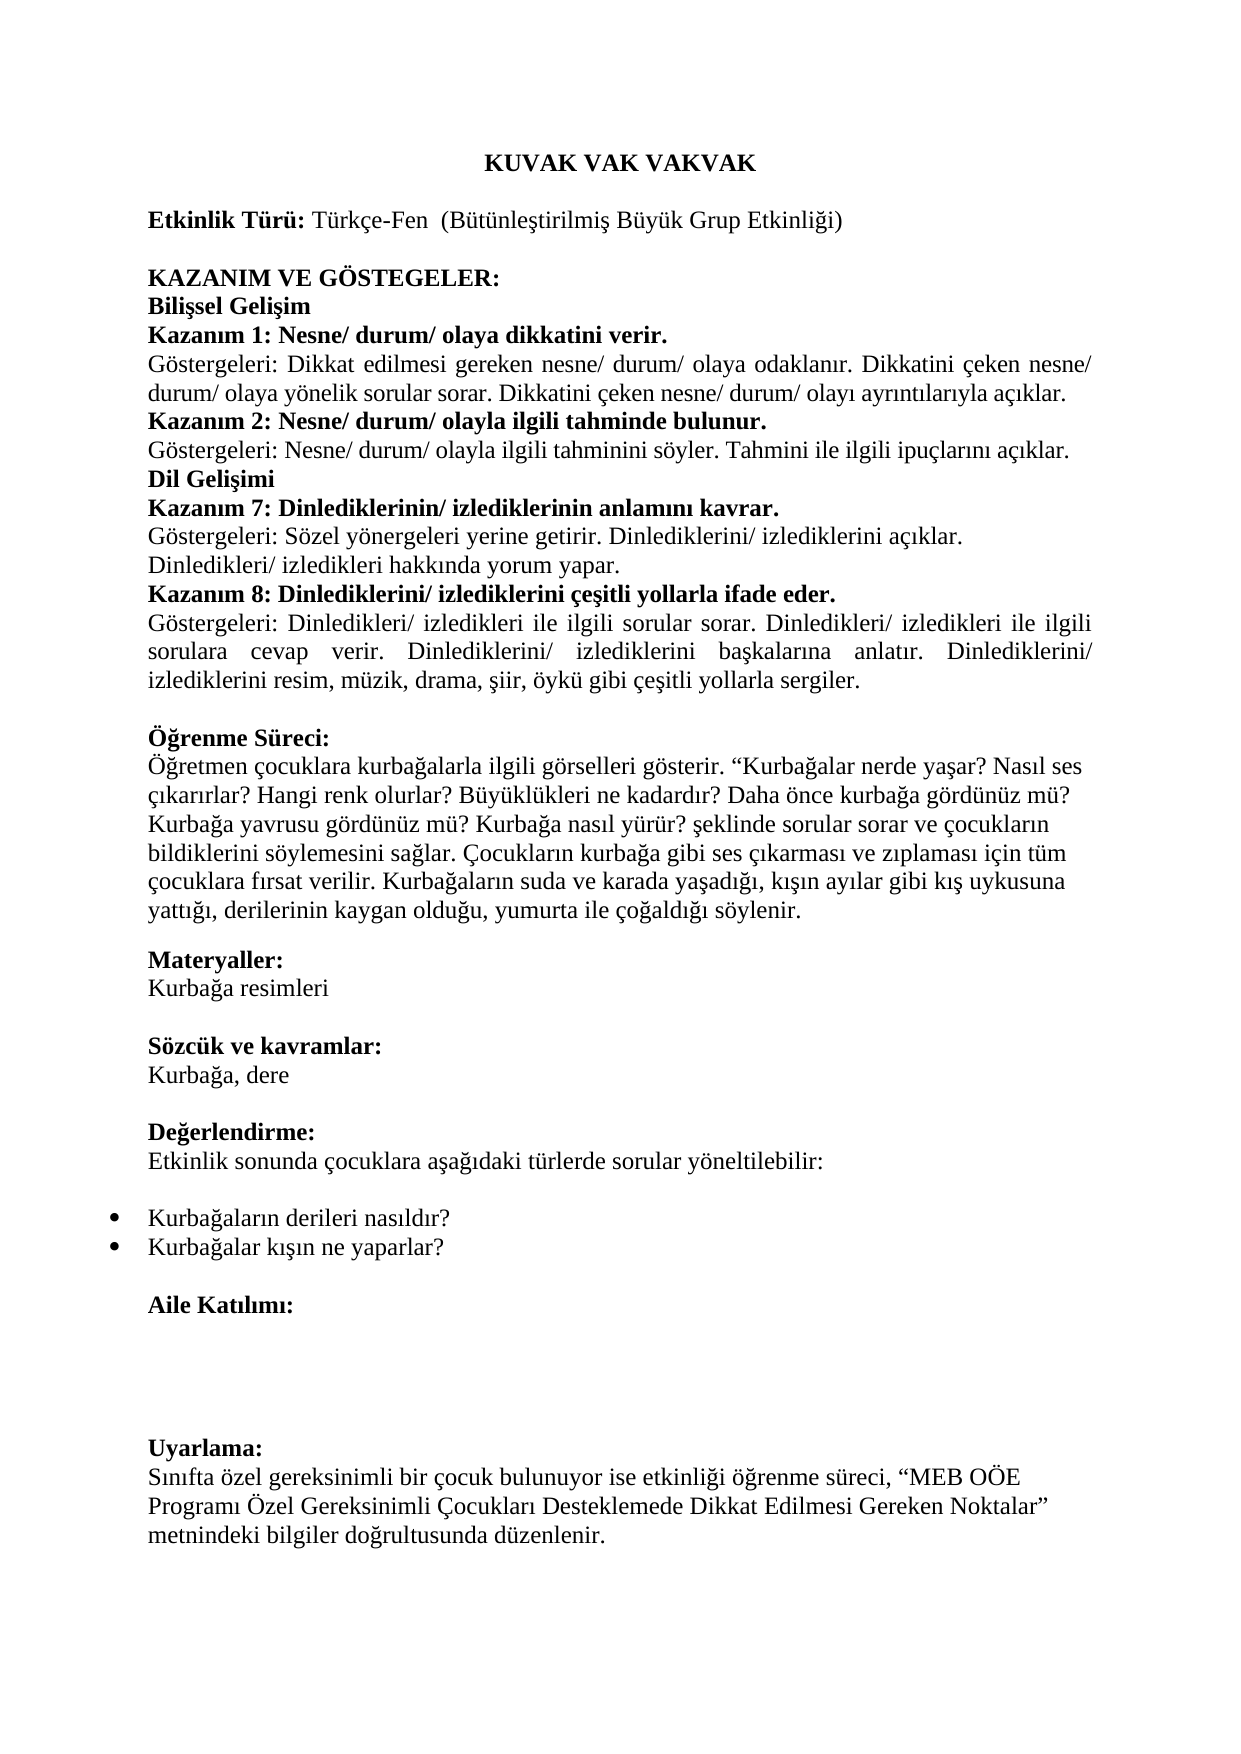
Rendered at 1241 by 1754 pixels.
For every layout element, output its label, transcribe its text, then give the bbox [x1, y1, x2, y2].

list Kurbağaların derileri nasıldır? [110, 1203, 1093, 1232]
text Etkinlik sonunda çocuklara aşağıdaki türlerde sorular yöneltilebilir: [148, 1146, 1093, 1175]
text Değerlendirme: [148, 1117, 1093, 1146]
list Kurbağalar kışın ne yaparlar? [110, 1232, 1093, 1261]
text Kurbağa resimleri [148, 973, 1093, 1002]
text Göstergeleri: Dinledikleri/ izledikleri ile ilgili sorular sorar. Dinledikleri/ izledikleri ile ilgili sorulara cevap verir. Dinlediklerini/ izlediklerini başkalarına anlatır. Dinlediklerini/ izlediklerini resim, müzik, drama, şiir, öykü gibi çeşitli yollarla sergiler. [148, 608, 1093, 694]
text Materyaller: [148, 945, 1093, 973]
text Kazanım 1: Nesne/ durum/ olaya dikkatini verir. [148, 320, 1093, 349]
text Öğrenme Süreci: [148, 723, 1093, 751]
text Öğretmen çocuklara kurbağalarla ilgili görselleri gösterir. “Kurbağalar nerde yaşar? Nasıl ses çıkarırlar? Hangi renk olurlar? Büyüklükleri ne kadardır? Daha önce kurbağa gördünüz mü? Kurbağa yavrusu gördünüz mü? Kurbağa nasıl yürür? şeklinde sorular sorar ve çocukların bildiklerini söylemesini sağlar. Çocukların kurbağa gibi ses çıkarması ve zıplaması için tüm çocuklara fırsat verilir. Kurbağaların suda ve karada yaşadığı, kışın ayılar gibi kış uykusuna yattığı, derilerinin kaygan olduğu, yumurta ile çoğaldığı söylenir. [148, 751, 1093, 924]
text Sınıfta özel gereksinimli bir çocuk bulunuyor ise etkinliği öğrenme süreci, “MEB OÖE Programı Özel Gereksinimli Çocukları Desteklemede Dikkat Edilmesi Gereken Noktalar” metnindeki bilgiler doğrultusunda düzenlenir. [148, 1462, 1093, 1548]
text Kurbağa, dere [148, 1060, 1093, 1088]
text Kazanım 7: Dinlediklerinin/ izlediklerinin anlamını kavrar. [148, 493, 1093, 521]
text Göstergeleri: Dikkat edilmesi gereken nesne/ durum/ olaya odaklanır. Dikkatini çeken nesne/ durum/ olaya yönelik sorular sorar. Dikkatini çeken nesne/ durum/ olayı ayrıntılarıyla açıklar. [148, 349, 1093, 406]
text Dil Gelişimi [148, 464, 1093, 493]
text Göstergeleri: Sözel yönergeleri yerine getirir. Dinlediklerini/ izlediklerini açıklar. Dinledikleri/ izledikleri hakkında yorum yapar. [148, 521, 1093, 579]
text KAZANIM VE GÖSTEGELER: [148, 263, 1093, 291]
text Sözcük ve kavramlar: [148, 1031, 1093, 1060]
text KUVAK VAK VAKVAK [148, 148, 1093, 176]
text Etkinlik Türü: Türkçe-Fen (Bütünleştirilmiş Büyük Grup Etkinliği) [148, 205, 1093, 234]
text Göstergeleri: Nesne/ durum/ olayla ilgili tahminini söyler. Tahmini ile ilgili ipuçlarını açıklar. [148, 435, 1093, 464]
text Kazanım 8: Dinlediklerini/ izlediklerini çeşitli yollarla ifade eder. [148, 579, 1093, 608]
text Bilişsel Gelişim [148, 291, 1093, 320]
text Aile Katılımı: [148, 1290, 1093, 1318]
text Kazanım 2: Nesne/ durum/ olayla ilgili tahminde bulunur. [148, 406, 1093, 435]
text Uyarlama: [148, 1433, 1093, 1462]
